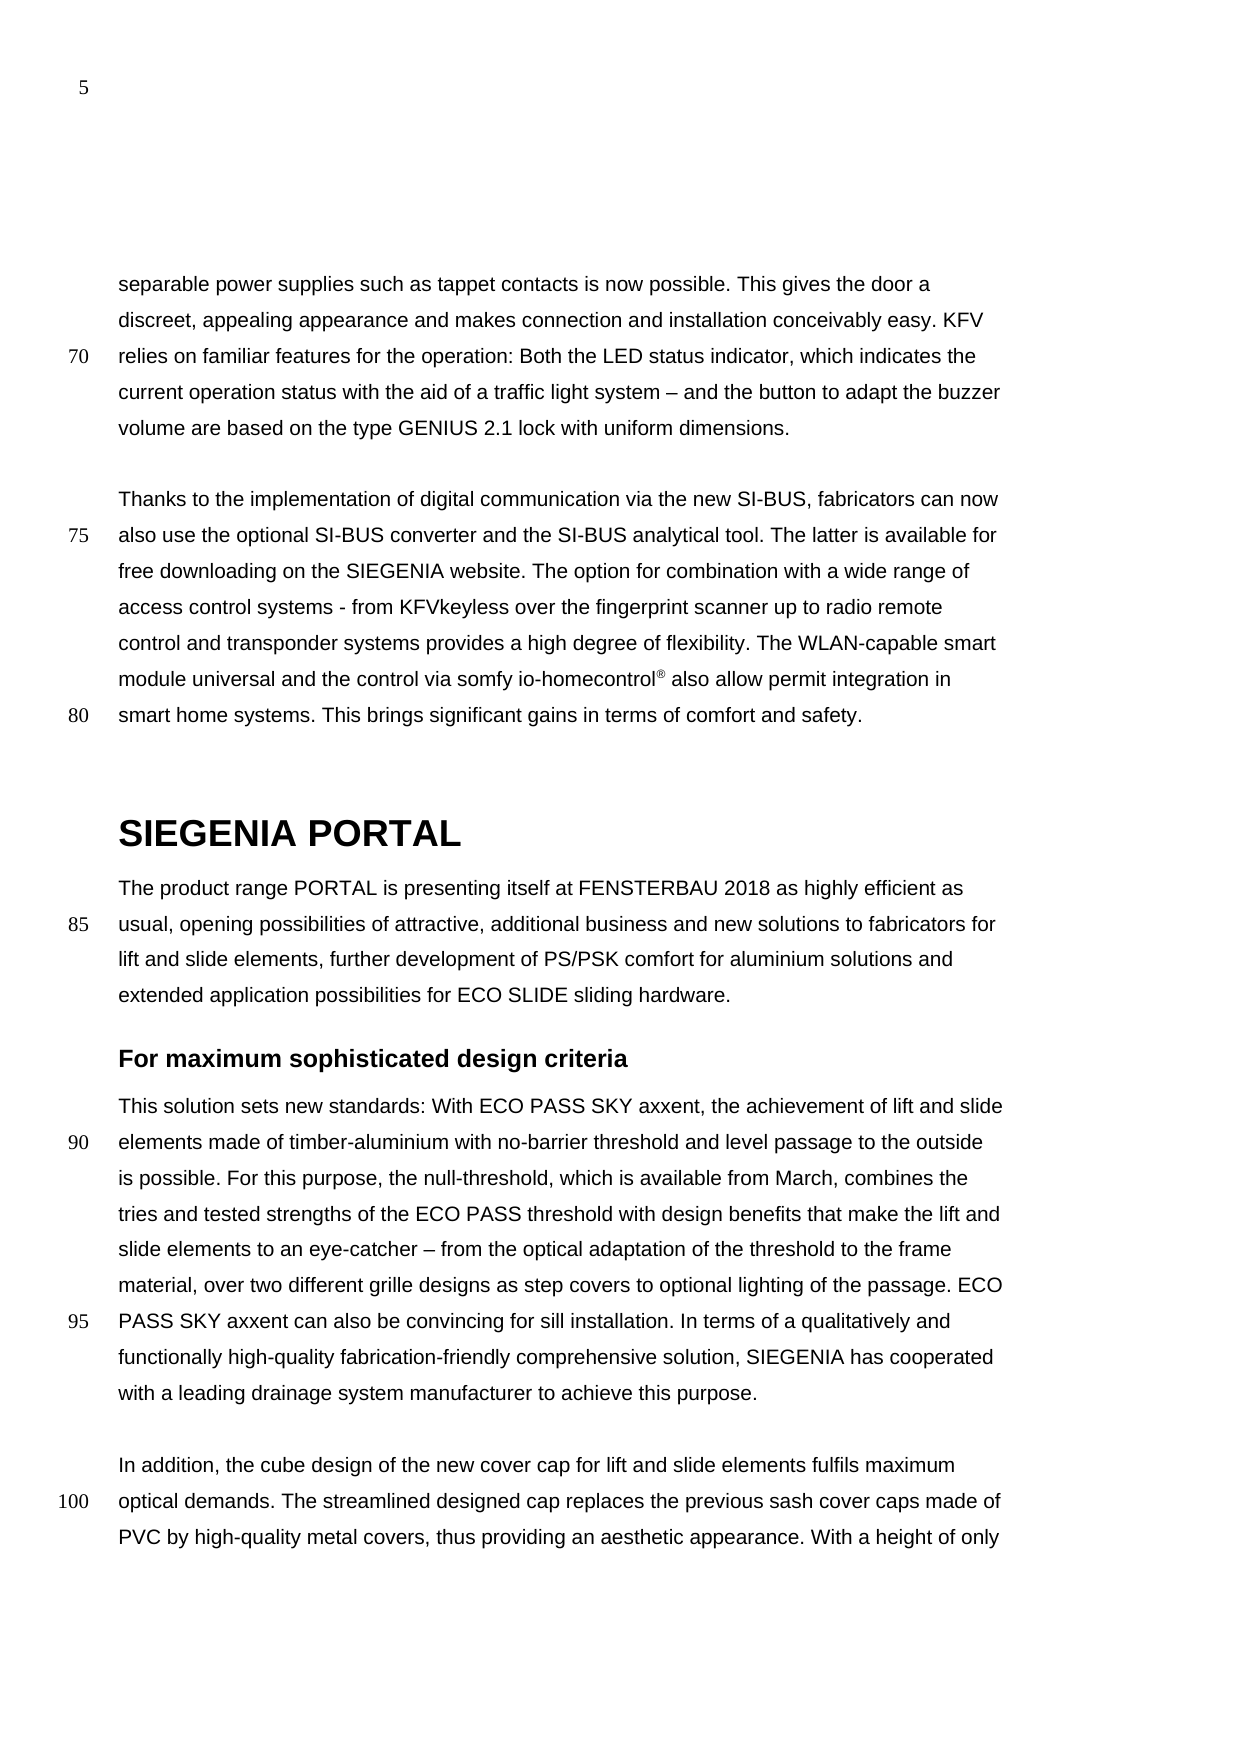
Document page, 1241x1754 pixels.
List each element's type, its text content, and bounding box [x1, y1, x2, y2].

subtitle For maximum sophisticated design criteria [118, 1044, 1004, 1073]
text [118, 1453, 1004, 1549]
text Thanks to the implementation of digital communication via the new SI-BUS, fabricators can now also use the optional SI-BUS converter and the SI-BUS analytical tool. The latter is available for free downloading on the SIEGENIA website. The option for combination with a wide range of access control systems - from KFVkeyless over the fingerprint scanner up to radio remote control and transponder systems provides a high degree of flexibility. The WLAN-capable smart module universal and the control via somfy io-homecontrol® also allow permit integration in smart home systems. This brings significant gains in terms of comfort and safety. [118, 487, 1004, 727]
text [118, 272, 1004, 439]
text This solution sets new standards: With ECO PASS SKY axxent, the achievement of lift and slide elements made of timber-aluminium with no-barrier threshold and level passage to the outside is possible. For this purpose, the null-threshold, which is available from March, combines the tries and tested strengths of the ECO PASS threshold with design benefits that make the lift and slide elements to an eye-catcher – from the optical adaptation of the threshold to the frame material, over two different grille designs as step covers to optional lighting of the passage. ECO PASS SKY axxent can also be convincing for sill installation. In terms of a qualitatively and functionally high-quality fabrication-friendly comprehensive solution, SIEGENIA has cooperated with a leading drainage system manufacturer to achieve this purpose. [118, 1093, 1004, 1405]
subtitle SIEGENIA PORTAL [118, 811, 1004, 854]
text The product range PORTAL is presenting itself at FENSTERBAU 2018 as highly efficient as usual, opening possibilities of attractive, additional business and new solutions to fabricators for lift and slide elements, further development of PS/PSK comfort for aluminium solutions and extended application possibilities for ECO SLIDE sliding hardware. [118, 875, 1004, 1007]
